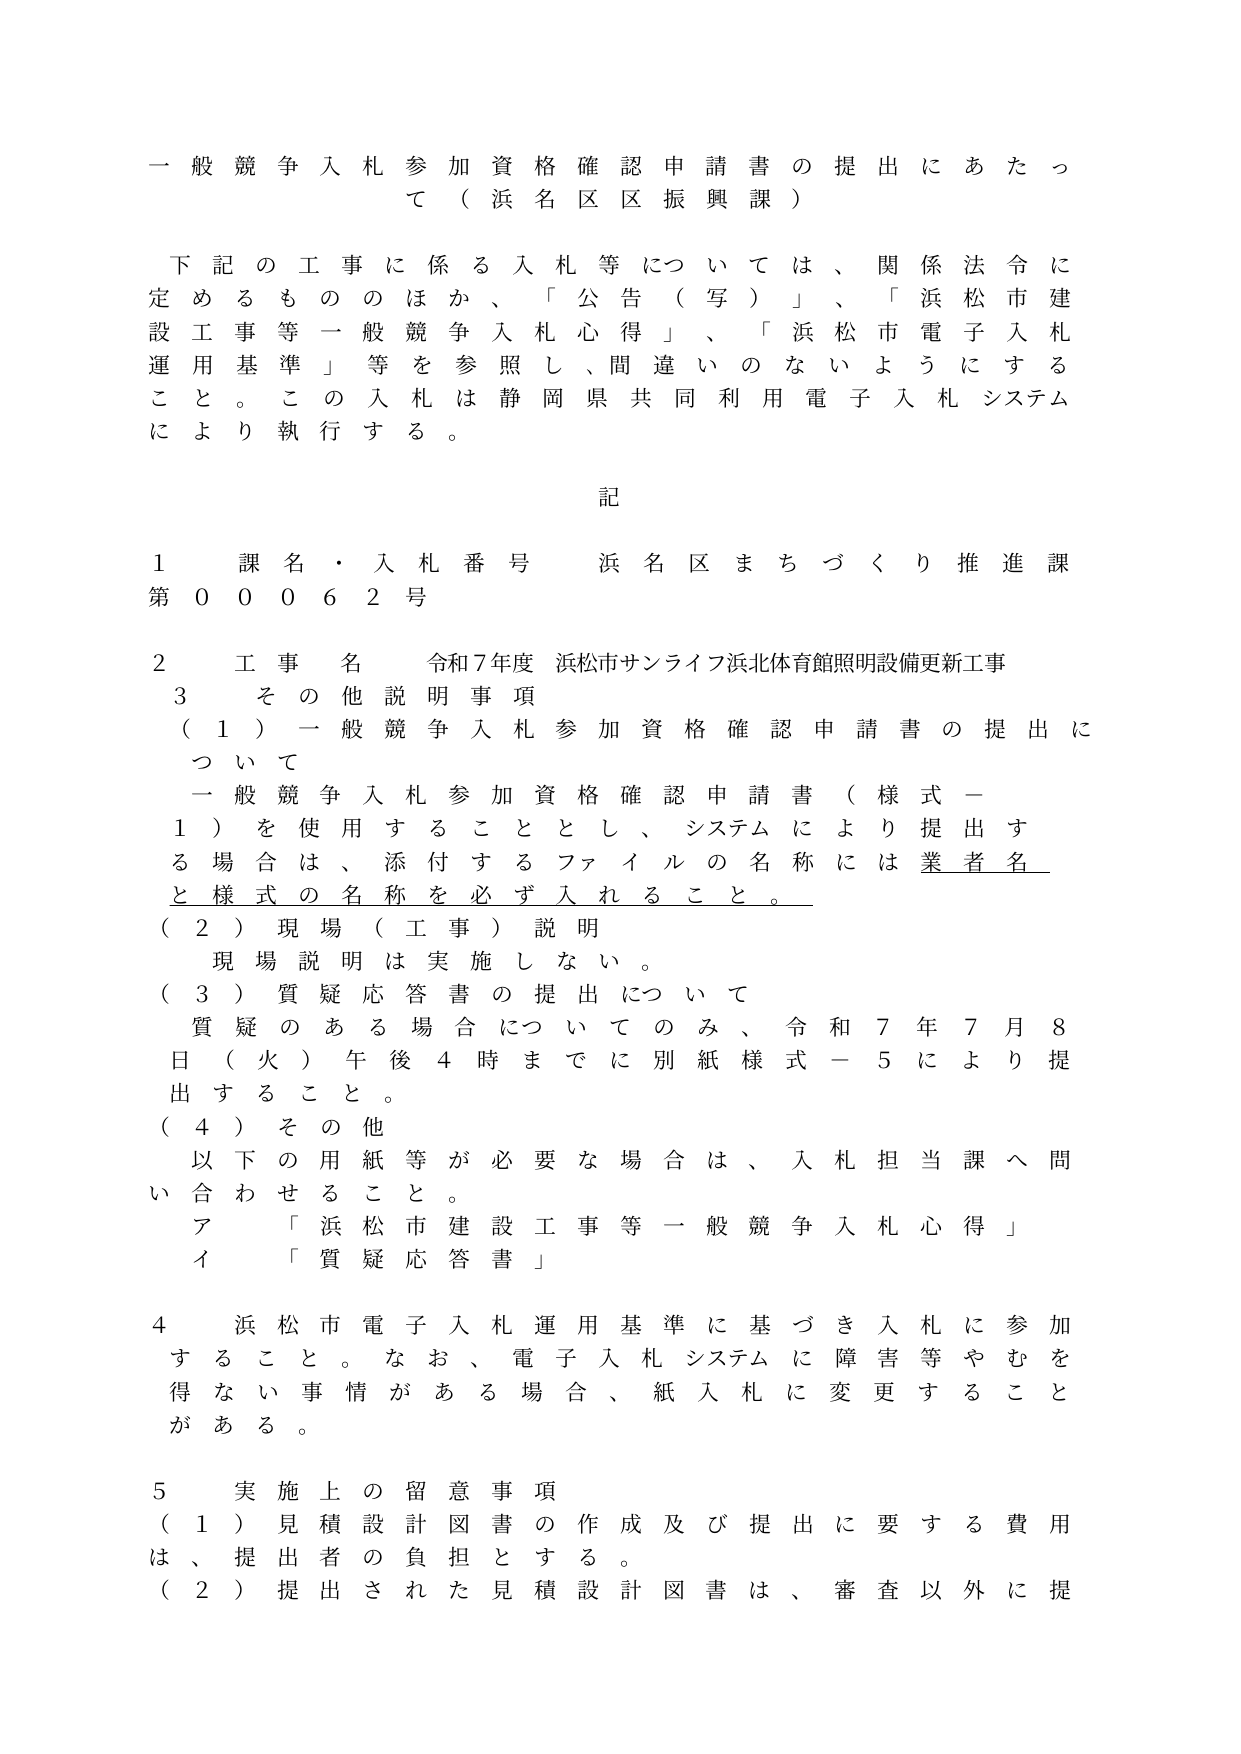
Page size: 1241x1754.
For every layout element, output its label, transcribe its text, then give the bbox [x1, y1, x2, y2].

text １ 課名・入札番号 浜名区まちづくり推進課 第０００６２号 [148, 546, 1092, 612]
text ４ 浜松市電子入札運用基準に基づき入札に参加すること。なお、電子入札システムに障害等やむを得ない事情がある場合、紙入札に変更することがある。 [148, 1308, 1092, 1440]
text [148, 148, 1092, 214]
text 以下の用紙等が必要な場合は、入札担当課へ問い合わせること。 [148, 1142, 1092, 1208]
text （３）質疑応答書の提出について [148, 976, 1092, 1009]
text ５ 実施上の留意事項 [148, 1473, 1092, 1506]
text 一般競争入札参加資格確認申請書（様式－１）を使用することとし、システムにより提出する場合は、添付するファイルの名称には業者名と様式の名称を必ず入れること。 [169, 778, 1082, 910]
text （２）現場（工事）説明 [148, 910, 1092, 943]
subtitle 記 [148, 479, 1092, 513]
text （１）一般競争入札参加資格確認申請書の提出について [148, 711, 1092, 778]
text イ 「質疑応答書」 [148, 1241, 1092, 1274]
text 質疑のある場合についてのみ、令和７年７月８日（火）午後４時までに別紙様式－５により提出すること。 [169, 1009, 1092, 1109]
text 現場説明は実施しない。 [148, 943, 1092, 976]
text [148, 1573, 1092, 1606]
text ３ その他説明事項 [148, 678, 1092, 711]
text ア 「浜松市建設工事等一般競争入札心得」 [148, 1208, 1092, 1241]
text （１）見積設計図書の作成及び提出に要する費用は、提出者の負担とする。 [148, 1506, 1092, 1573]
text 下記の工事に係る入札等については、関係法令に定めるもののほか、「公告（写）」、「浜松市建設工事等一般競争入札心得」、「浜松市電子入札運用基準」等を参照し､間違いのないようにすること。この入札は静岡県共同利用電子入札システムにより執行する。 [148, 248, 1092, 446]
text （４）その他 [148, 1109, 1092, 1142]
text ２ 工事名 令和７年度 浜松市サンライフ浜北体育館照明設備更新工事 [148, 645, 1078, 678]
